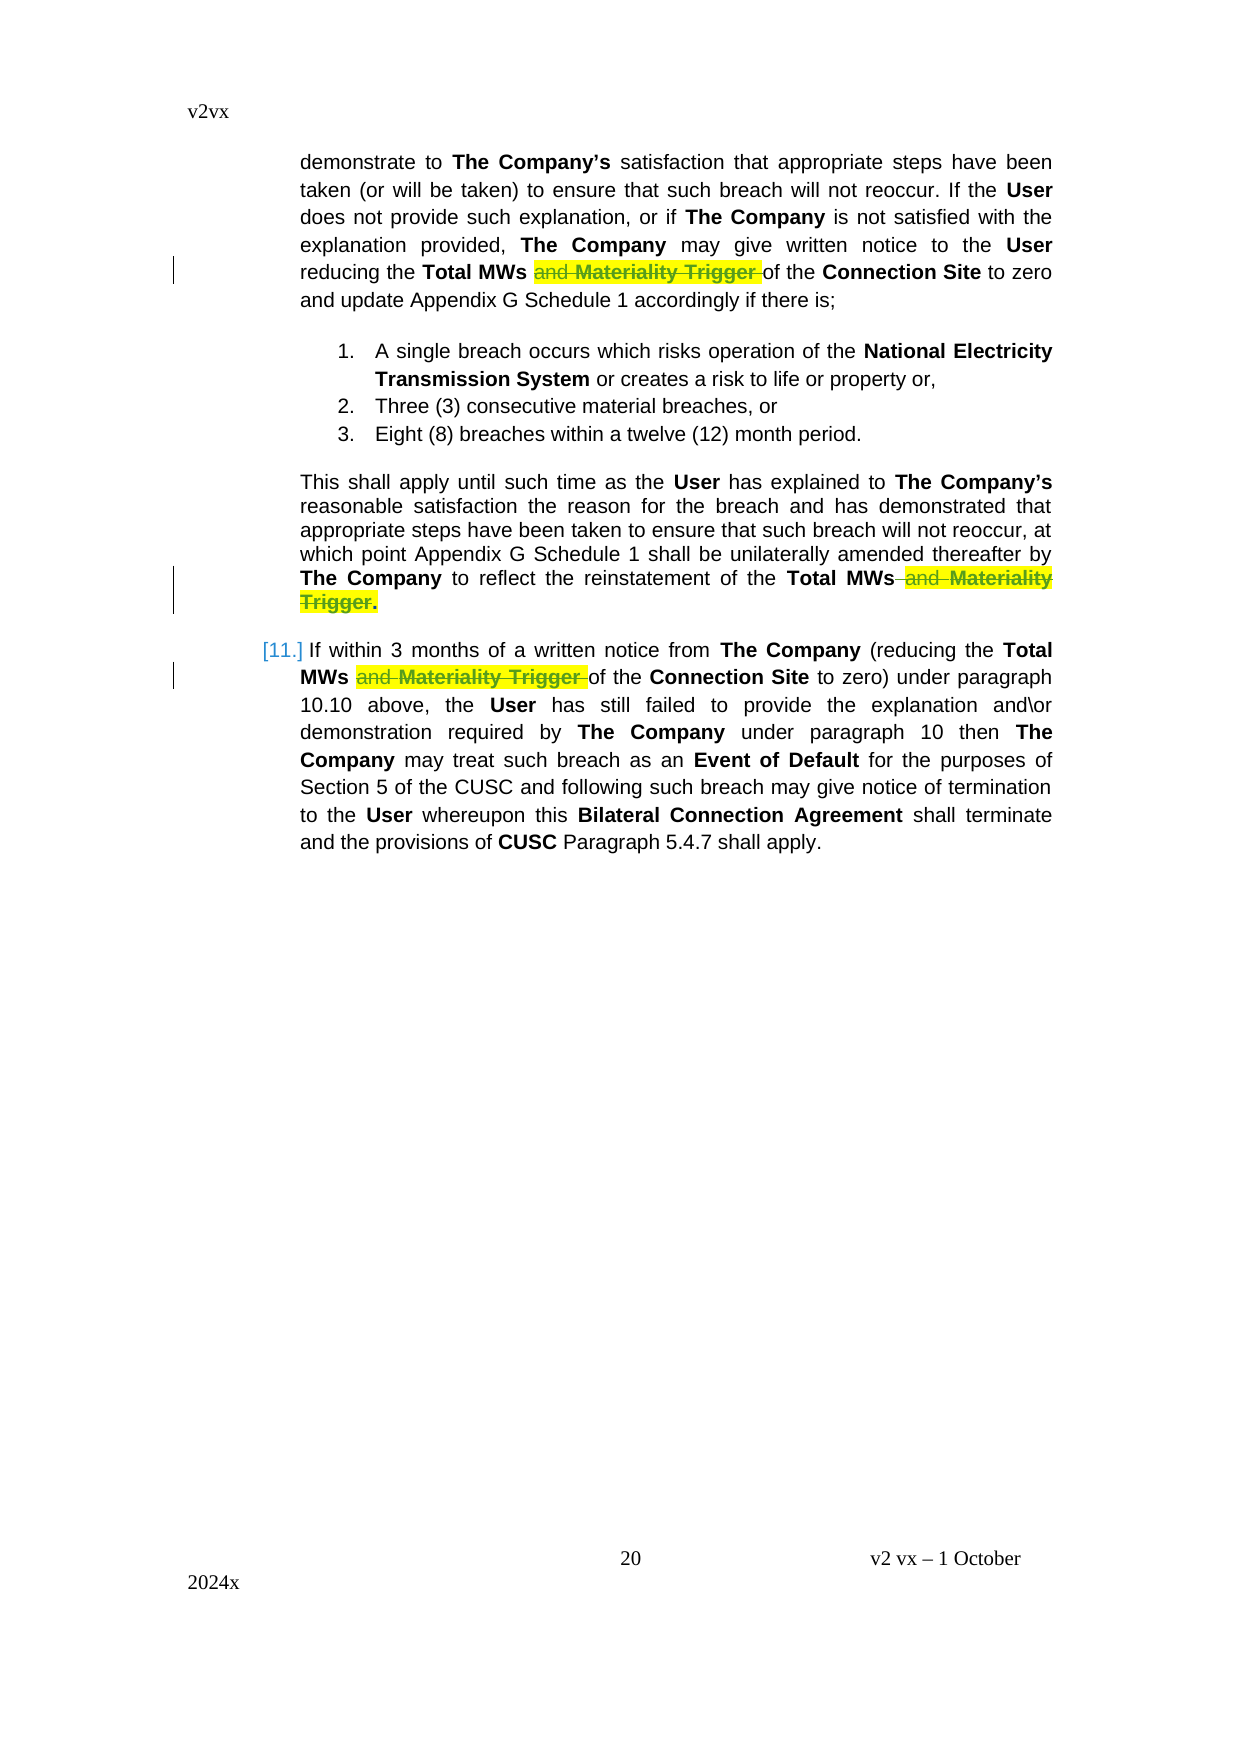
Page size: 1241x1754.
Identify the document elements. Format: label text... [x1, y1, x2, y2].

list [262, 150, 1053, 311]
text This shall apply until such time as the User has explained to The Company’s reasonable satisfaction the reason for the breach and has demonstrated that appropriate steps have been taken to ensure that such breach will not reoccur, at which point Appendix G Schedule 1 shall be unilaterally amended thereafter by The Company to reflect the reinstatement of the Total MWs. [300, 470, 1053, 638]
list A single breach occurs which risks operation of the National Electricity Transmission System or creates a risk to life or property or, [337, 339, 1053, 390]
list Eight (8) breaches within a twelve (12) month period. [337, 421, 1053, 445]
list Three (3) consecutive material breaches, or [337, 394, 1053, 418]
list If within 3 months of a written notice from The Company (reducing the Total MWs of the Connection Site to zero) under paragraph 10.10 above, the User has still failed to provide the explanation and\or demonstration required by The Company under paragraph 10 then The Company may treat such breach as an Event of Default for the purposes of Section 5 of the CUSC and following such breach may give notice of termination to the User whereupon this Bilateral Connection Agreement shall terminate and the provisions of CUSC Paragraph 5.4.7 shall apply. [262, 638, 1053, 854]
